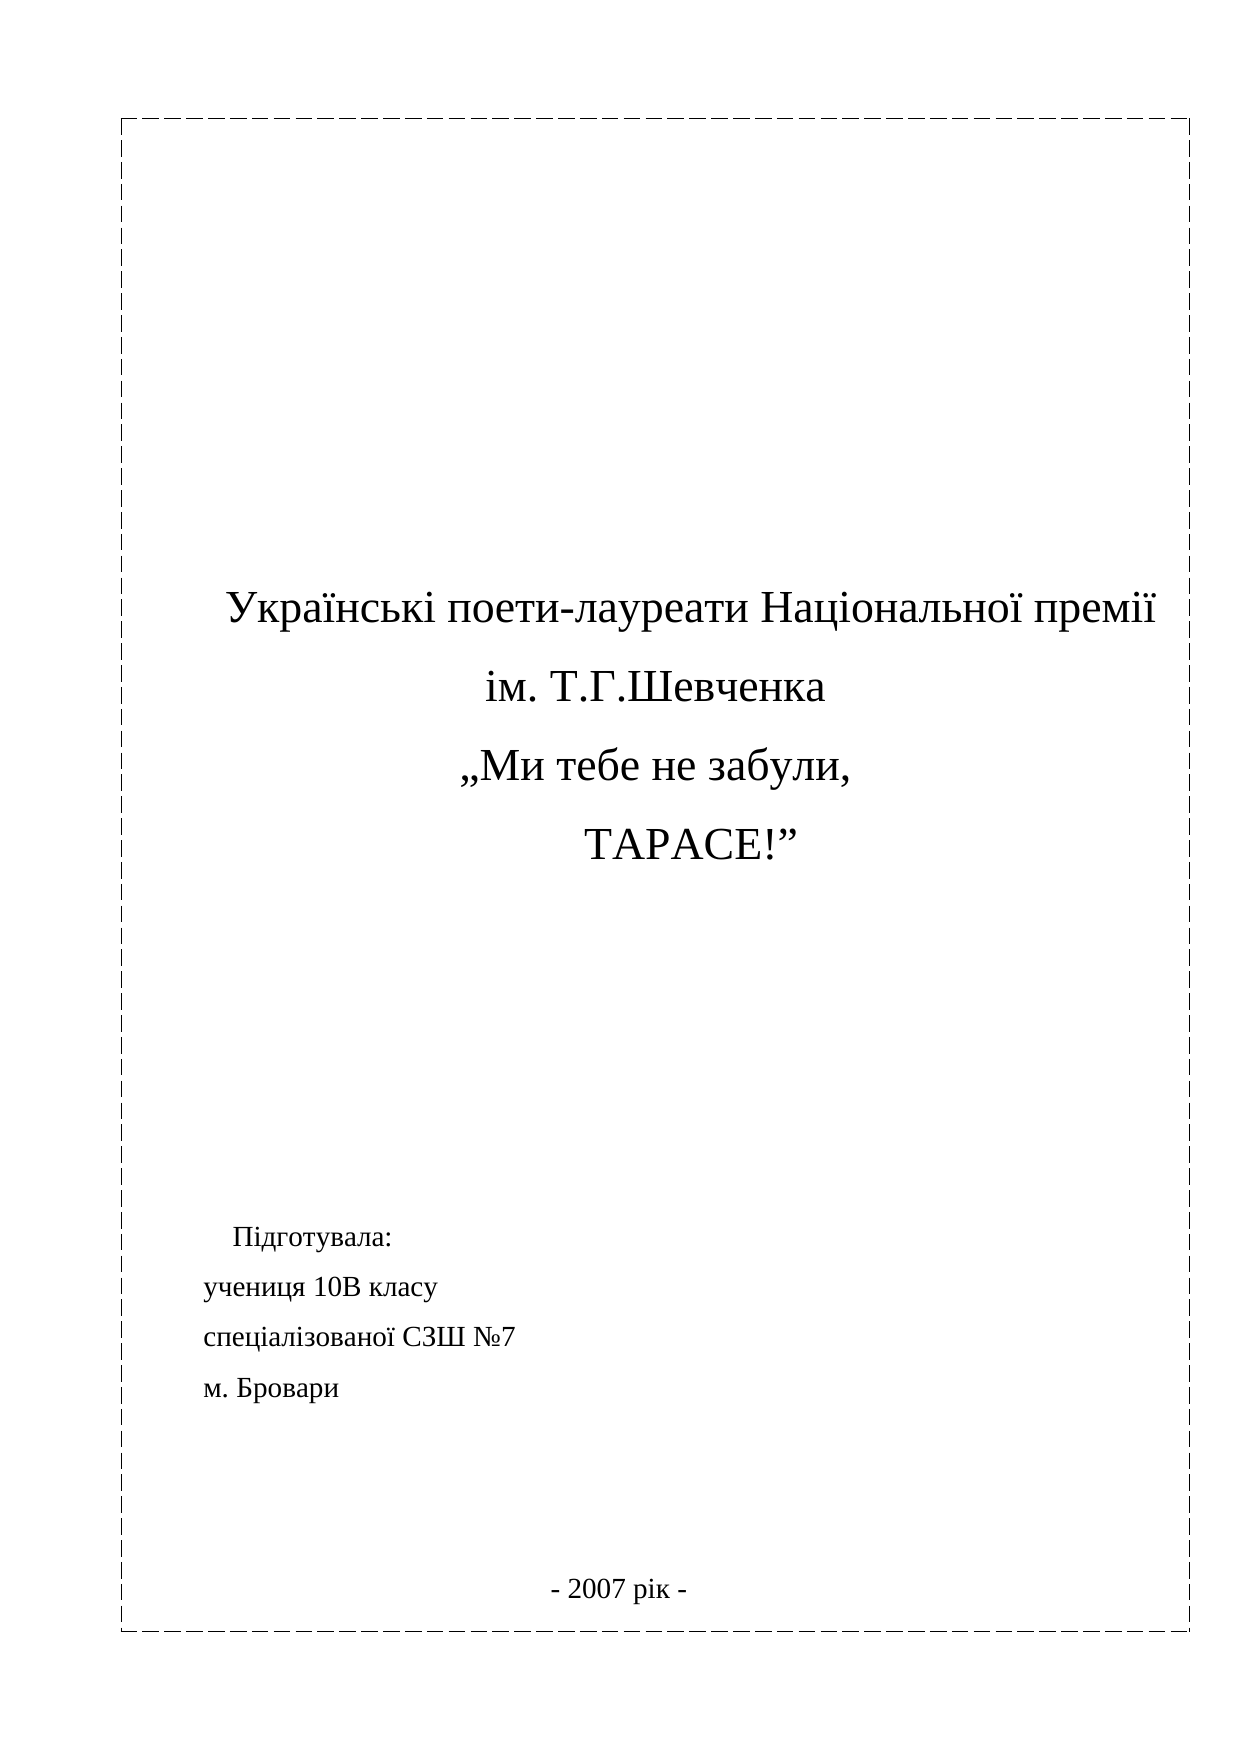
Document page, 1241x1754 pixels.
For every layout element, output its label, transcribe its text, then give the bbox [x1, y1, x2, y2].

table_header Українські поети-лауреати Національної премії ім. Т.Г.Шевченка „Ми тебе не забули, ТАРАСЕ!” Підготувала: учениця 10В класу спеціалізованої СЗШ №7 м. Бровари - 2007 рік - [121, 118, 1190, 1631]
